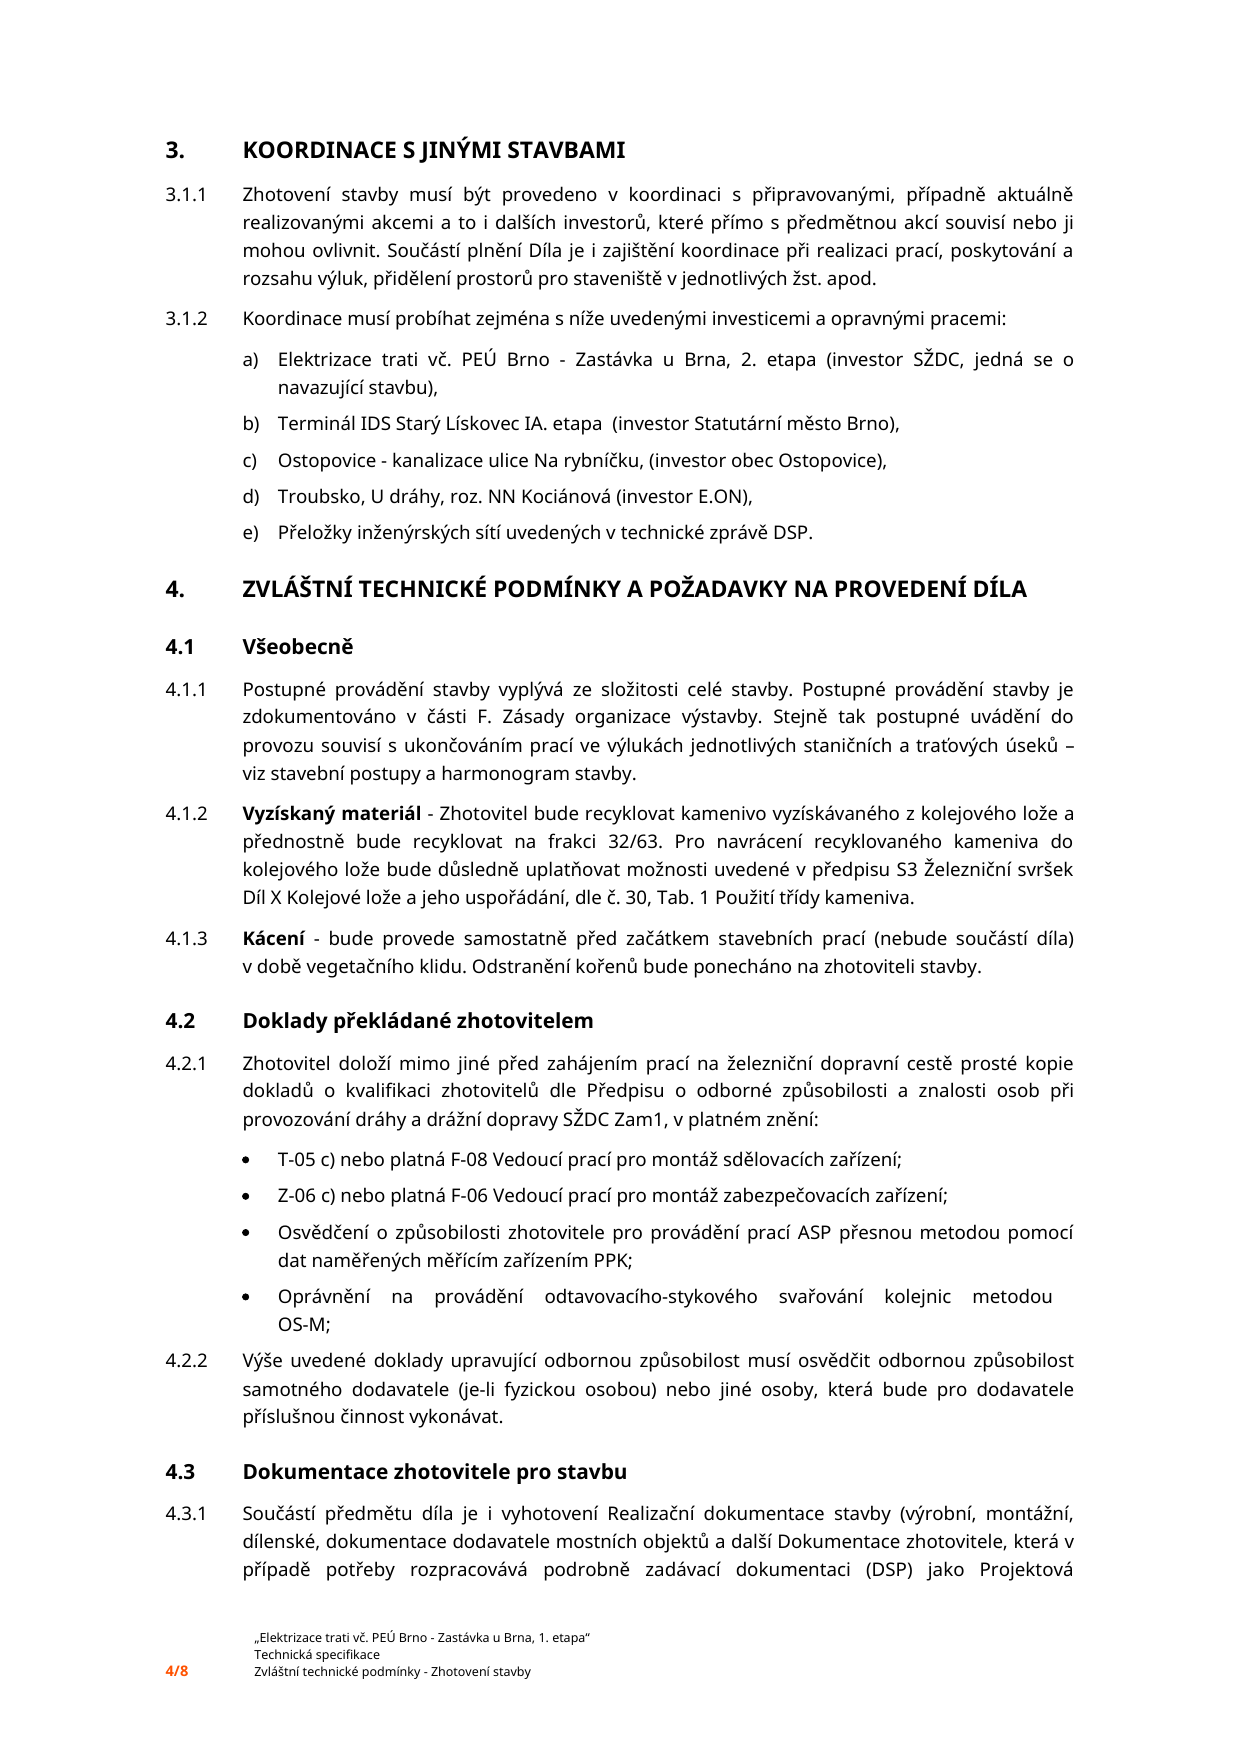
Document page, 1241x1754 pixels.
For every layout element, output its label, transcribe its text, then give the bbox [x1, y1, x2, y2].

text Vyzískaný materiál - Zhotovitel bude recyklovat kamenivo vyzískávaného z kolejového lože a přednostně bude recyklovat na frakci 32/63. Pro navrácení recyklovaného kameniva do kolejového lože bude důsledně uplatňovat možnosti uvedené v předpisu S3 Železniční svršek Díl X Kolejové lože a jeho uspořádání, dle č. 30, Tab. 1 Použití třídy kameniva. [165, 800, 1075, 910]
text Postupné provádění stavby vyplývá ze složitosti celé stavby. Postupné provádění stavby je zdokumentováno v části F. Zásady organizace výstavby. Stejně tak postupné uvádění do provozu souvisí s ukončováním prací ve výlukách jednotlivých staničních a traťových úseků – viz stavební postupy a harmonogram stavby. [165, 676, 1075, 785]
text Zhotovení stavby musí být provedeno v koordinaci s připravovanými, případně aktuálně realizovanými akcemi a to i dalších investorů, které přímo s předmětnou akcí souvisí nebo ji mohou ovlivnit. Součástí plnění Díla je i zajištění koordinace při realizaci prací, poskytování a rozsahu výluk, přidělení prostorů pro staveniště v jednotlivých žst. apod. [165, 181, 1075, 291]
text Elektrizace trati vč. PEÚ Brno - Zastávka u Brna, 2. etapa (investor SŽDC, jedná se o navazující stavbu), [242, 346, 1075, 400]
text ZVLÁŠTNÍ TECHNICKÉ PODMÍNKY A POŽADAVKY NA PROVEDENÍ DÍLA [165, 573, 1075, 604]
text Troubsko, U dráhy, roz. NN Kociánová (investor E.ON), [242, 483, 1075, 509]
text Oprávnění na provádění odtavovacího-stykového svařování kolejnic metodou OS-M; [242, 1283, 1075, 1337]
text Koordinace musí probíhat zejména s níže uvedenými investicemi a opravnými pracemi: [165, 306, 1075, 331]
text Výše uvedené doklady upravující odbornou způsobilost musí osvědčit odbornou způsobilost samotného dodavatele (je-li fyzickou osobou) nebo jiné osoby, která bude pro dodavatele příslušnou činnost vykonávat. [165, 1348, 1075, 1429]
text Ostopovice - kanalizace ulice Na rybníčku, (investor obec Ostopovice), [242, 447, 1075, 472]
text Doklady překládané zhotovitelem [165, 1006, 1075, 1034]
text Přeložky inženýrských sítí uvedených v technické zprávě DSP. [242, 520, 1075, 545]
text Terminál IDS Starý Lískovec IA. etapa (investor Statutární město Brno), [242, 411, 1075, 436]
text Zhotovitel doloží mimo jiné před zahájením prací na železniční dopravní cestě prosté kopie dokladů o kvalifikaci zhotovitelů dle Předpisu o odborné způsobilosti a znalosti osob při provozování dráhy a drážní dopravy SŽDC Zam1, v platném znění: [165, 1050, 1075, 1131]
text Dokumentace zhotovitele pro stavbu [165, 1457, 1075, 1485]
text Z-06 c) nebo platná F-06 Vedoucí prací pro montáž zabezpečovacích zařízení; [242, 1183, 1075, 1208]
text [165, 1501, 1075, 1582]
text Kácení - bude provede samostatně před začátkem stavebních prací (nebude součástí díla) v době vegetačního klidu. Odstranění kořenů bude ponecháno na zhotoviteli stavby. [165, 925, 1075, 978]
text Všeobecně [165, 632, 1075, 661]
text T-05 c) nebo platná F-08 Vedoucí prací pro montáž sdělovacích zařízení; [242, 1146, 1075, 1172]
text KOORDINACE S JINÝMI STAVBAMI [165, 134, 1075, 166]
text Osvědčení o způsobilosti zhotovitele pro provádění prací ASP přesnou metodou pomocí dat naměřených měřícím zařízením PPK; [242, 1219, 1075, 1273]
